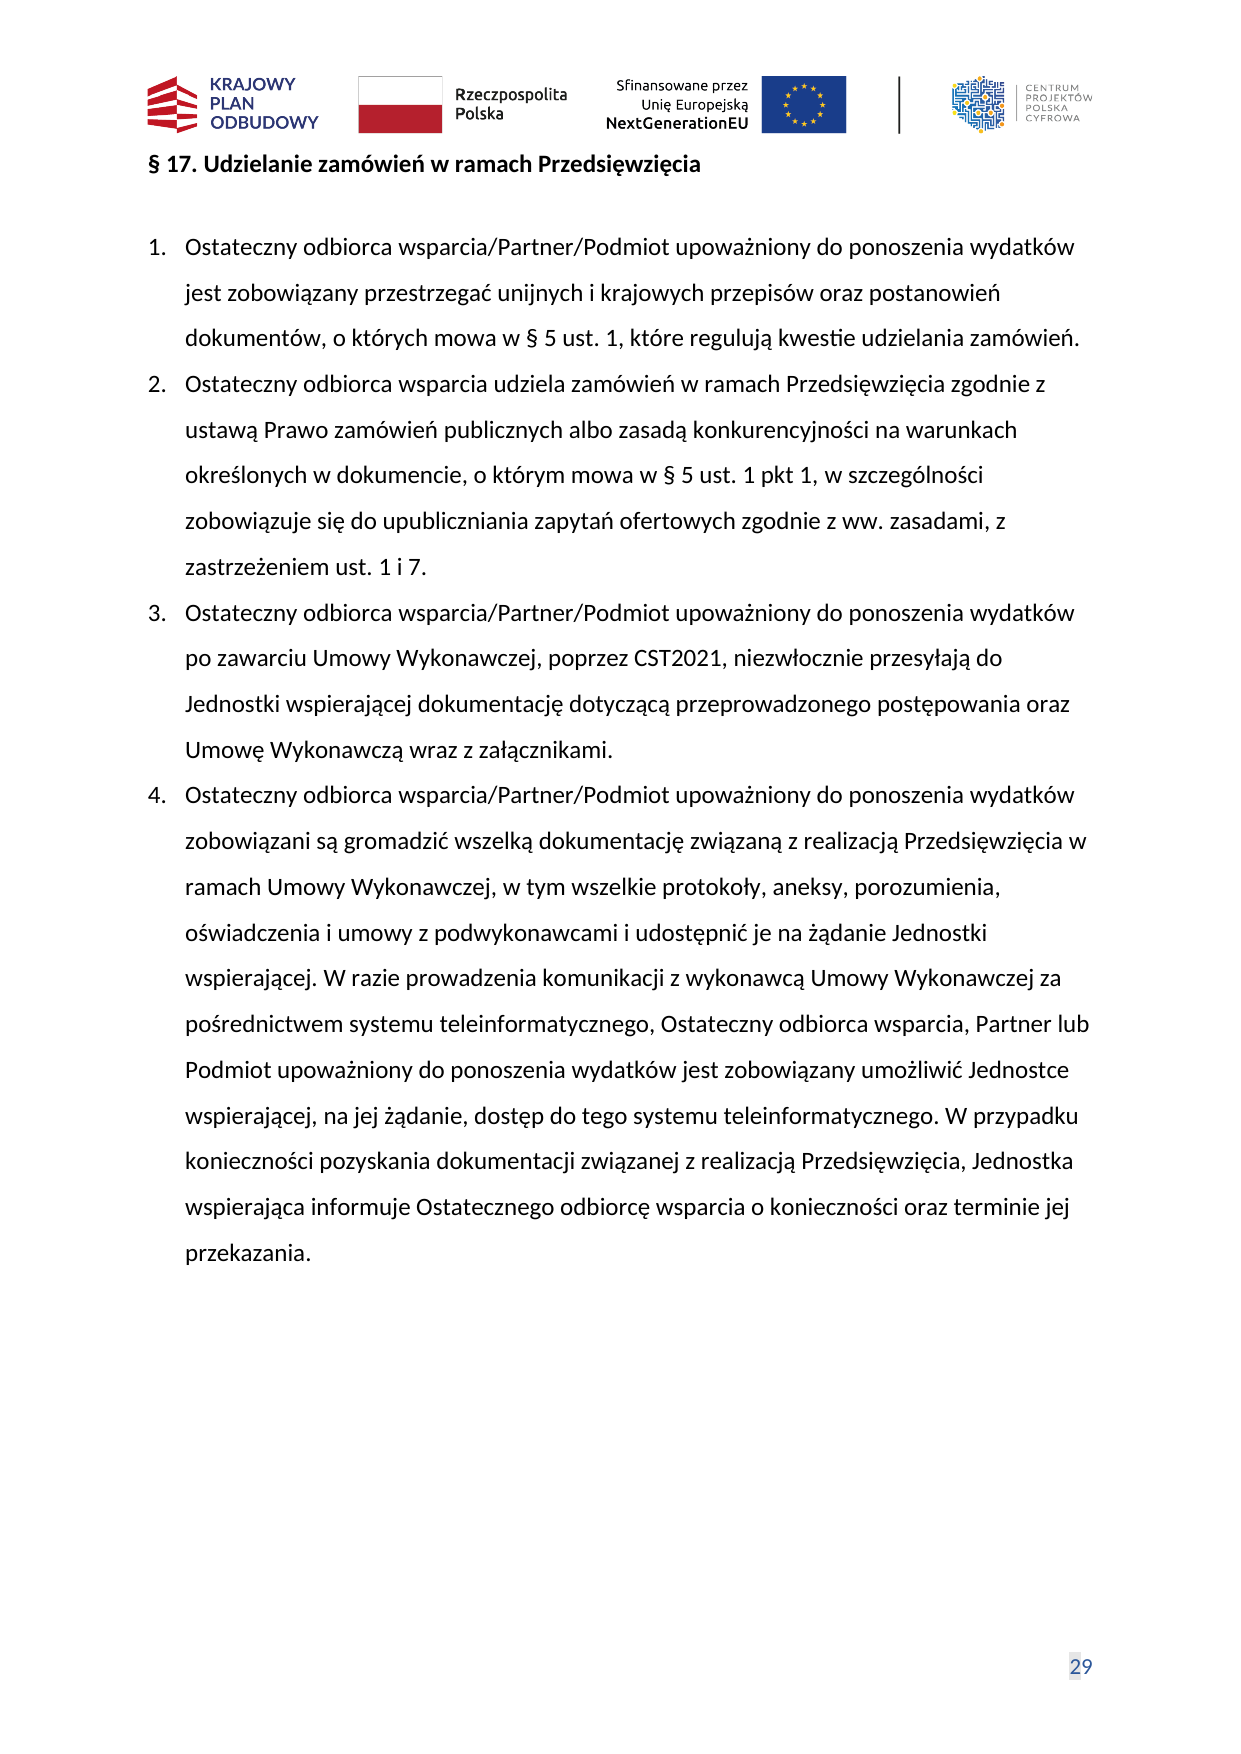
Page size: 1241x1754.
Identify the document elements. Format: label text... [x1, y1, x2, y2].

list Ostateczny odbiorca wsparcia/Partner/Podmiot upoważniony do ponoszenia wydatków zobowiązani są gromadzić wszelką dokumentację związaną z realizacją Przedsięwzięcia w ramach Umowy Wykonawczej, w tym wszelkie protokoły, aneksy, porozumienia, oświadczenia i umowy z podwykonawcami i udostępnić je na żądanie Jednostki wspierającej. W razie prowadzenia komunikacji z wykonawcą Umowy Wykonawczej za pośrednictwem systemu teleinformatycznego, Ostateczny odbiorca wsparcia, Partner lub Podmiot upoważniony do ponoszenia wydatków jest zobowiązany umożliwić Jednostce wspierającej, na jej żądanie, dostęp do tego systemu teleinformatycznego. W przypadku konieczności pozyskania dokumentacji związanej z realizacją Przedsięwzięcia, Jednostka wspierająca informuje Ostatecznego odbiorcę wsparcia o konieczności oraz terminie jej przekazania. [148, 780, 1092, 1267]
picture [147, 76, 1093, 134]
list Ostateczny odbiorca wsparcia/Partner/Podmiot upoważniony do ponoszenia wydatków po zawarciu Umowy Wykonawczej, poprzez CST2021, niezwłocznie przesyłają do Jednostki wspierającej dokumentację dotyczącą przeprowadzonego postępowania oraz Umowę Wykonawczą wraz z załącznikami. [148, 597, 1092, 764]
list Ostateczny odbiorca wsparcia udziela zamówień w ramach Przedsięwzięcia zgodnie z ustawą Prawo zamówień publicznych albo zasadą konkurencyjności na warunkach określonych w dokumencie, o którym mowa w § 5 ust. 1 pkt 1, w szczególności zobowiązuje się do upubliczniania zapytań ofertowych zgodnie z ww. zasadami, z zastrzeżeniem ust. 1 i 7. [148, 368, 1092, 582]
list Ostateczny odbiorca wsparcia/Partner/Podmiot upoważniony do ponoszenia wydatków jest zobowiązany przestrzegać unijnych i krajowych przepisów oraz postanowień dokumentów, o których mowa w § 5 ust. 1, które regulują kwestie udzielania zamówień. [148, 231, 1092, 353]
subtitle § 17. Udzielanie zamówień w ramach Przedsięwzięcia [148, 148, 1092, 178]
